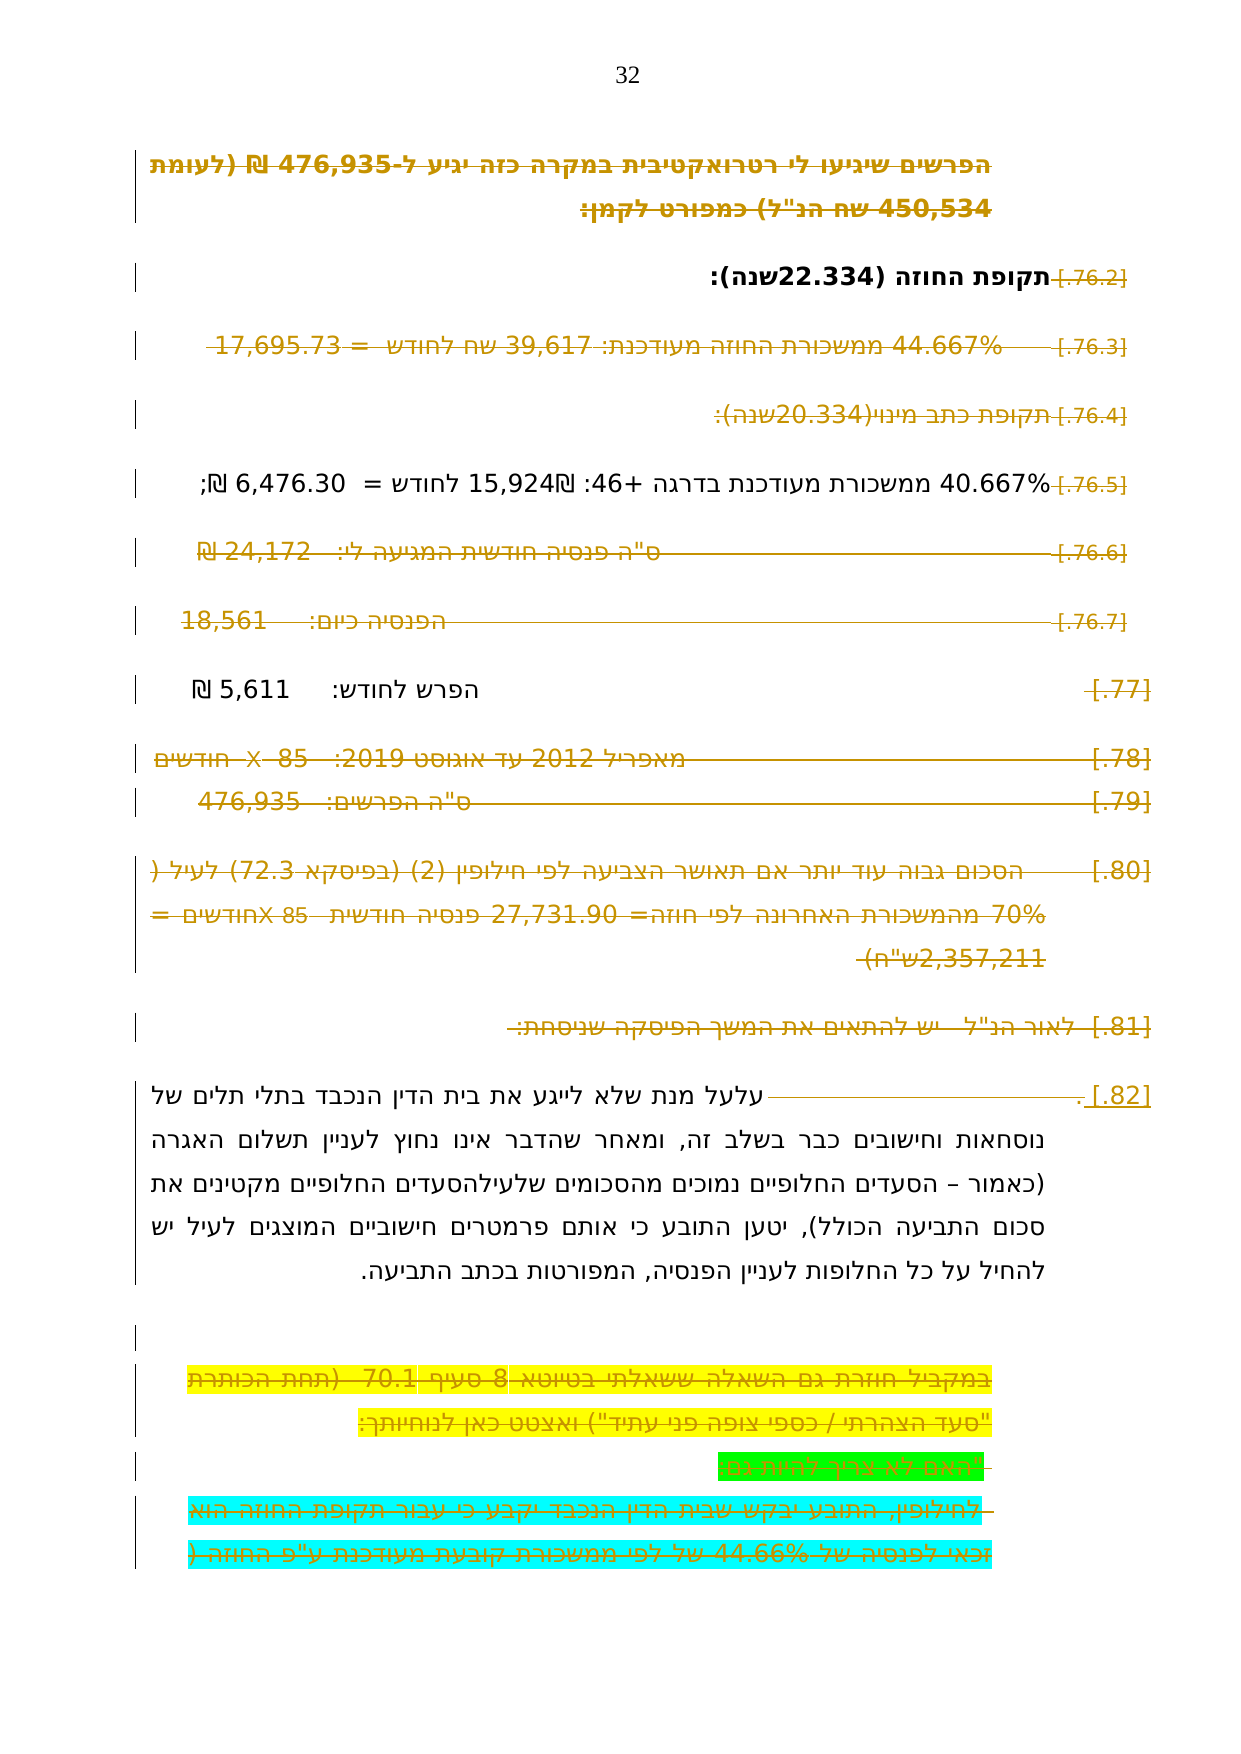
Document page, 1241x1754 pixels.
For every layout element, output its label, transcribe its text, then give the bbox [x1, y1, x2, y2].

list מנת שלא לייגע את בית הדין הנכבד בתלי תלים של נוסחאות וחישובים כבר בשלב זה, ומאחר שהדבר אינו נחוץ לעניין תשלום האגרה (כאמור – ), יטען התובע כי אותם פרמטרים חישוביים המוצגים לעיל יש להחיל על כל החלופות לעניין הפנסיה, המפורטות בכתב התביעה. [150, 1081, 1084, 1285]
